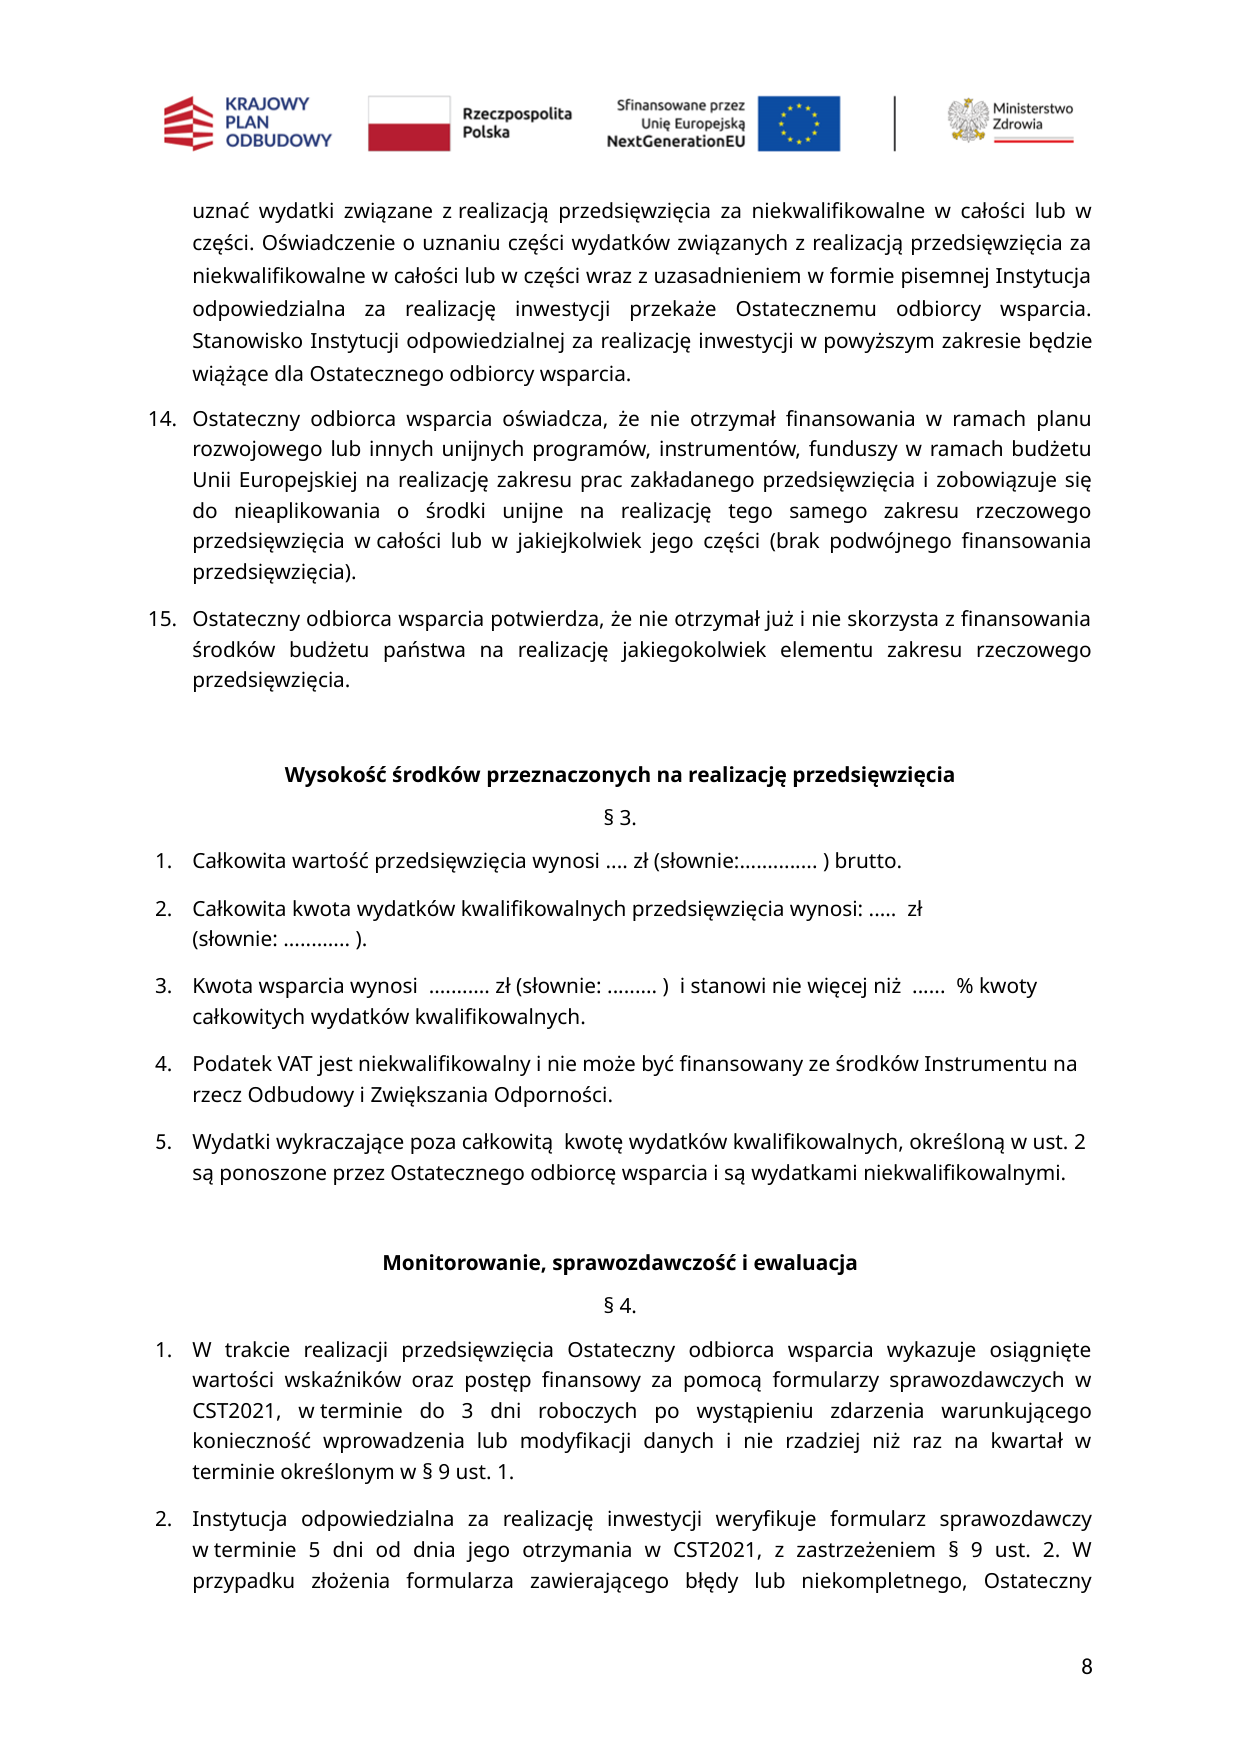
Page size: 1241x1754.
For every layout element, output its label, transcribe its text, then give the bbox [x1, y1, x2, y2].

list Kwota wsparcia wynosi ........... zł (słownie: ......... ) i stanowi nie więcej niż ...... % kwoty całkowitych wydatków kwalifikowalnych. [155, 972, 1093, 1031]
picture [147, 73, 1093, 168]
text § 3. [148, 803, 1093, 832]
text Wysokość środków przeznaczonych na realizację przedsięwzięcia [148, 760, 1093, 789]
list Całkowita kwota wydatków kwalifikowalnych przedsięwzięcia wynosi: ..... zł (słownie: ............ ). [155, 894, 1093, 953]
list Ostateczny odbiorca wsparcia potwierdza, że nie otrzymał już i nie skorzysta z finansowania środków budżetu państwa na realizację jakiegokolwiek elementu zakresu rzeczowego przedsięwzięcia. [148, 604, 1093, 694]
list Podatek VAT jest niekwalifikowalny i nie może być finansowany ze środków Instrumentu na rzecz Odbudowy i Zwiększania Odporności. [155, 1049, 1093, 1109]
list Całkowita wartość przedsięwzięcia wynosi .... zł (słownie:.............. ) brutto. [155, 846, 1093, 875]
list W trakcie realizacji przedsięwzięcia Ostateczny odbiorca wsparcia wykazuje osiągnięte wartości wskaźników oraz postęp finansowy za pomocą formularzy sprawozdawczych w CST2021, w terminie do 3 dni roboczych po wystąpieniu zdarzenia warunkującego konieczność wprowadzenia lub modyfikacji danych i nie rzadziej niż raz na kwartał w terminie określonym w § 9 ust. 1. [155, 1335, 1093, 1486]
text Monitorowanie, sprawozdawczość i ewaluacja [148, 1248, 1093, 1277]
list Ostateczny odbiorca wsparcia oświadcza, że nie otrzymał finansowania w ramach planu rozwojowego lub innych unijnych programów, instrumentów, funduszy w ramach budżetu Unii Europejskiej na realizację zakresu prac zakładanego przedsięwzięcia i zobowiązuje się do nieaplikowania o środki unijne na realizację tego samego zakresu rzeczowego przedsięwzięcia w całości lub w jakiejkolwiek jego części (brak podwójnego finansowania przedsięwzięcia). [148, 404, 1093, 586]
text § 4. [148, 1292, 1093, 1320]
list Wydatki wykraczające poza całkowitą kwotę wydatków kwalifikowalnych, określoną w ust. 2 są ponoszone przez Ostatecznego odbiorcę wsparcia i są wydatkami niekwalifikowalnymi. [155, 1127, 1093, 1187]
